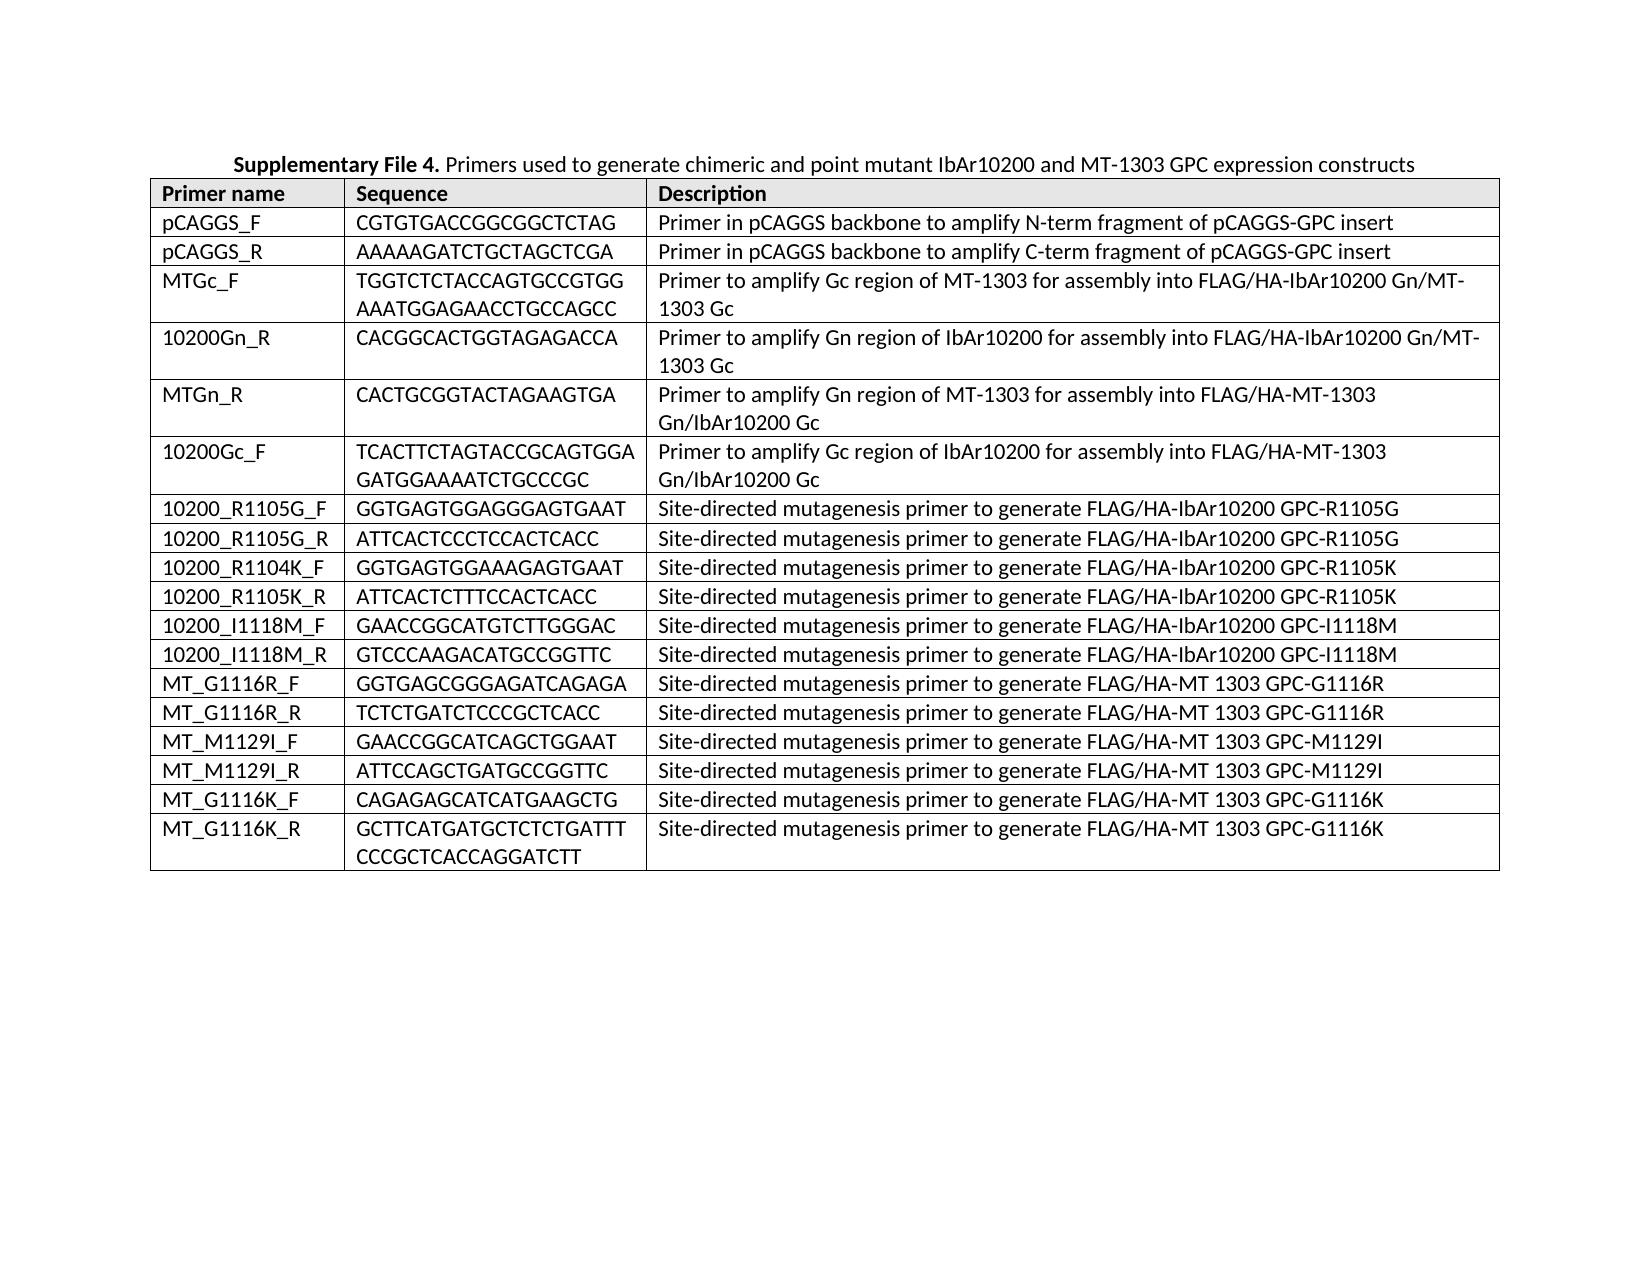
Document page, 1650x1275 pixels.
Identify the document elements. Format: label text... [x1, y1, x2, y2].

table_cell Site-directed mutagenesis primer to generate FLAG/HA-MT 1303 GPC-M1129I [647, 727, 1499, 755]
table_header Sequence [345, 179, 646, 207]
table_header Description [647, 179, 1499, 207]
table_cell Primer to amplify Gn region of MT-1303 for assembly into FLAG/HA-MT-1303 Gn/IbAr10200 Gc [647, 380, 1499, 436]
table_cell MT_G1116R_R [151, 698, 344, 726]
table_cell MT_M1129I_R [151, 756, 344, 784]
table_cell pCAGGS_R [151, 237, 344, 265]
table_cell MT_G1116K_R [151, 814, 344, 870]
table_cell 10200_R1105K_R [151, 582, 344, 610]
table_cell ATTCACTCCCTCCACTCACC [345, 524, 646, 552]
table_cell 10200Gc_F [151, 437, 344, 493]
table_cell Primer to amplify Gc region of MT-1303 for assembly into FLAG/HA-IbAr10200 Gn/MT-1303 Gc [647, 266, 1499, 322]
table_cell Site-directed mutagenesis primer to generate FLAG/HA-MT 1303 GPC-G1116R [647, 698, 1499, 726]
table_cell GCTTCATGATGCTCTCTGATTTCCCGCTCACCAGGATCTT [345, 814, 646, 870]
table_cell MT_G1116K_F [151, 785, 344, 813]
table_cell Site-directed mutagenesis primer to generate FLAG/HA-IbAr10200 GPC-R1105K [647, 553, 1499, 581]
table_cell CACGGCACTGGTAGAGACCA [345, 323, 646, 379]
table_cell 10200_R1105G_R [151, 524, 344, 552]
table_cell GGTGAGTGGAGGGAGTGAAT [345, 495, 646, 523]
table_cell 10200Gn_R [151, 323, 344, 379]
table_cell GGTGAGTGGAAAGAGTGAAT [345, 553, 646, 581]
table_cell 10200_R1105G_F [151, 495, 344, 523]
table_cell Primer to amplify Gc region of IbAr10200 for assembly into FLAG/HA-MT-1303 Gn/IbAr10200 Gc [647, 437, 1499, 493]
table_cell ATTCCAGCTGATGCCGGTTC [345, 756, 646, 784]
table_header Primer name [151, 179, 344, 207]
table_cell Site-directed mutagenesis primer to generate FLAG/HA-IbAr10200 GPC-R1105G [647, 495, 1499, 523]
table_cell CGTGTGACCGGCGGCTCTAG [345, 208, 646, 236]
text Supplementary File 4. Primers used to generate chimeric and point mutant IbAr10200 and MT-1303 GPC expression constructs [150, 150, 1500, 178]
table_cell TCACTTCTAGTACCGCAGTGGAGATGGAAAATCTGCCCGC [345, 437, 646, 493]
table_cell TGGTCTCTACCAGTGCCGTGGAAATGGAGAACCTGCCAGCC [345, 266, 646, 322]
table_cell CACTGCGGTACTAGAAGTGA [345, 380, 646, 436]
table_cell Primer in pCAGGS backbone to amplify N-term fragment of pCAGGS-GPC insert [647, 208, 1499, 236]
table_cell Site-directed mutagenesis primer to generate FLAG/HA-IbAr10200 GPC-R1105G [647, 524, 1499, 552]
table_cell pCAGGS_F [151, 208, 344, 236]
table_cell 10200_I1118M_R [151, 640, 344, 668]
table_cell Site-directed mutagenesis primer to generate FLAG/HA-MT 1303 GPC-M1129I [647, 756, 1499, 784]
table_cell 10200_I1118M_F [151, 611, 344, 639]
table_cell GAACCGGCATGTCTTGGGAC [345, 611, 646, 639]
table_cell Site-directed mutagenesis primer to generate FLAG/HA-MT 1303 GPC-G1116R [647, 669, 1499, 697]
table_cell MT_G1116R_F [151, 669, 344, 697]
table_cell GAACCGGCATCAGCTGGAAT [345, 727, 646, 755]
table_cell AAAAAGATCTGCTAGCTCGA [345, 237, 646, 265]
table_cell TCTCTGATCTCCCGCTCACC [345, 698, 646, 726]
table_cell Site-directed mutagenesis primer to generate FLAG/HA-MT 1303 GPC-G1116K [647, 785, 1499, 813]
table_cell MT_M1129I_F [151, 727, 344, 755]
table_cell GTCCCAAGACATGCCGGTTC [345, 640, 646, 668]
table_cell Site-directed mutagenesis primer to generate FLAG/HA-IbAr10200 GPC-R1105K [647, 582, 1499, 610]
table_cell Site-directed mutagenesis primer to generate FLAG/HA-MT 1303 GPC-G1116K [647, 814, 1499, 870]
table_cell 10200_R1104K_F [151, 553, 344, 581]
table_cell GGTGAGCGGGAGATCAGAGA [345, 669, 646, 697]
table_cell Site-directed mutagenesis primer to generate FLAG/HA-IbAr10200 GPC-I1118M [647, 640, 1499, 668]
table_cell Site-directed mutagenesis primer to generate FLAG/HA-IbAr10200 GPC-I1118M [647, 611, 1499, 639]
table_cell MTGn_R [151, 380, 344, 436]
table_cell CAGAGAGCATCATGAAGCTG [345, 785, 646, 813]
table_cell Primer in pCAGGS backbone to amplify C-term fragment of pCAGGS-GPC insert [647, 237, 1499, 265]
table_cell MTGc_F [151, 266, 344, 322]
table_cell Primer to amplify Gn region of IbAr10200 for assembly into FLAG/HA-IbAr10200 Gn/MT-1303 Gc [647, 323, 1499, 379]
table_cell ATTCACTCTTTCCACTCACC [345, 582, 646, 610]
